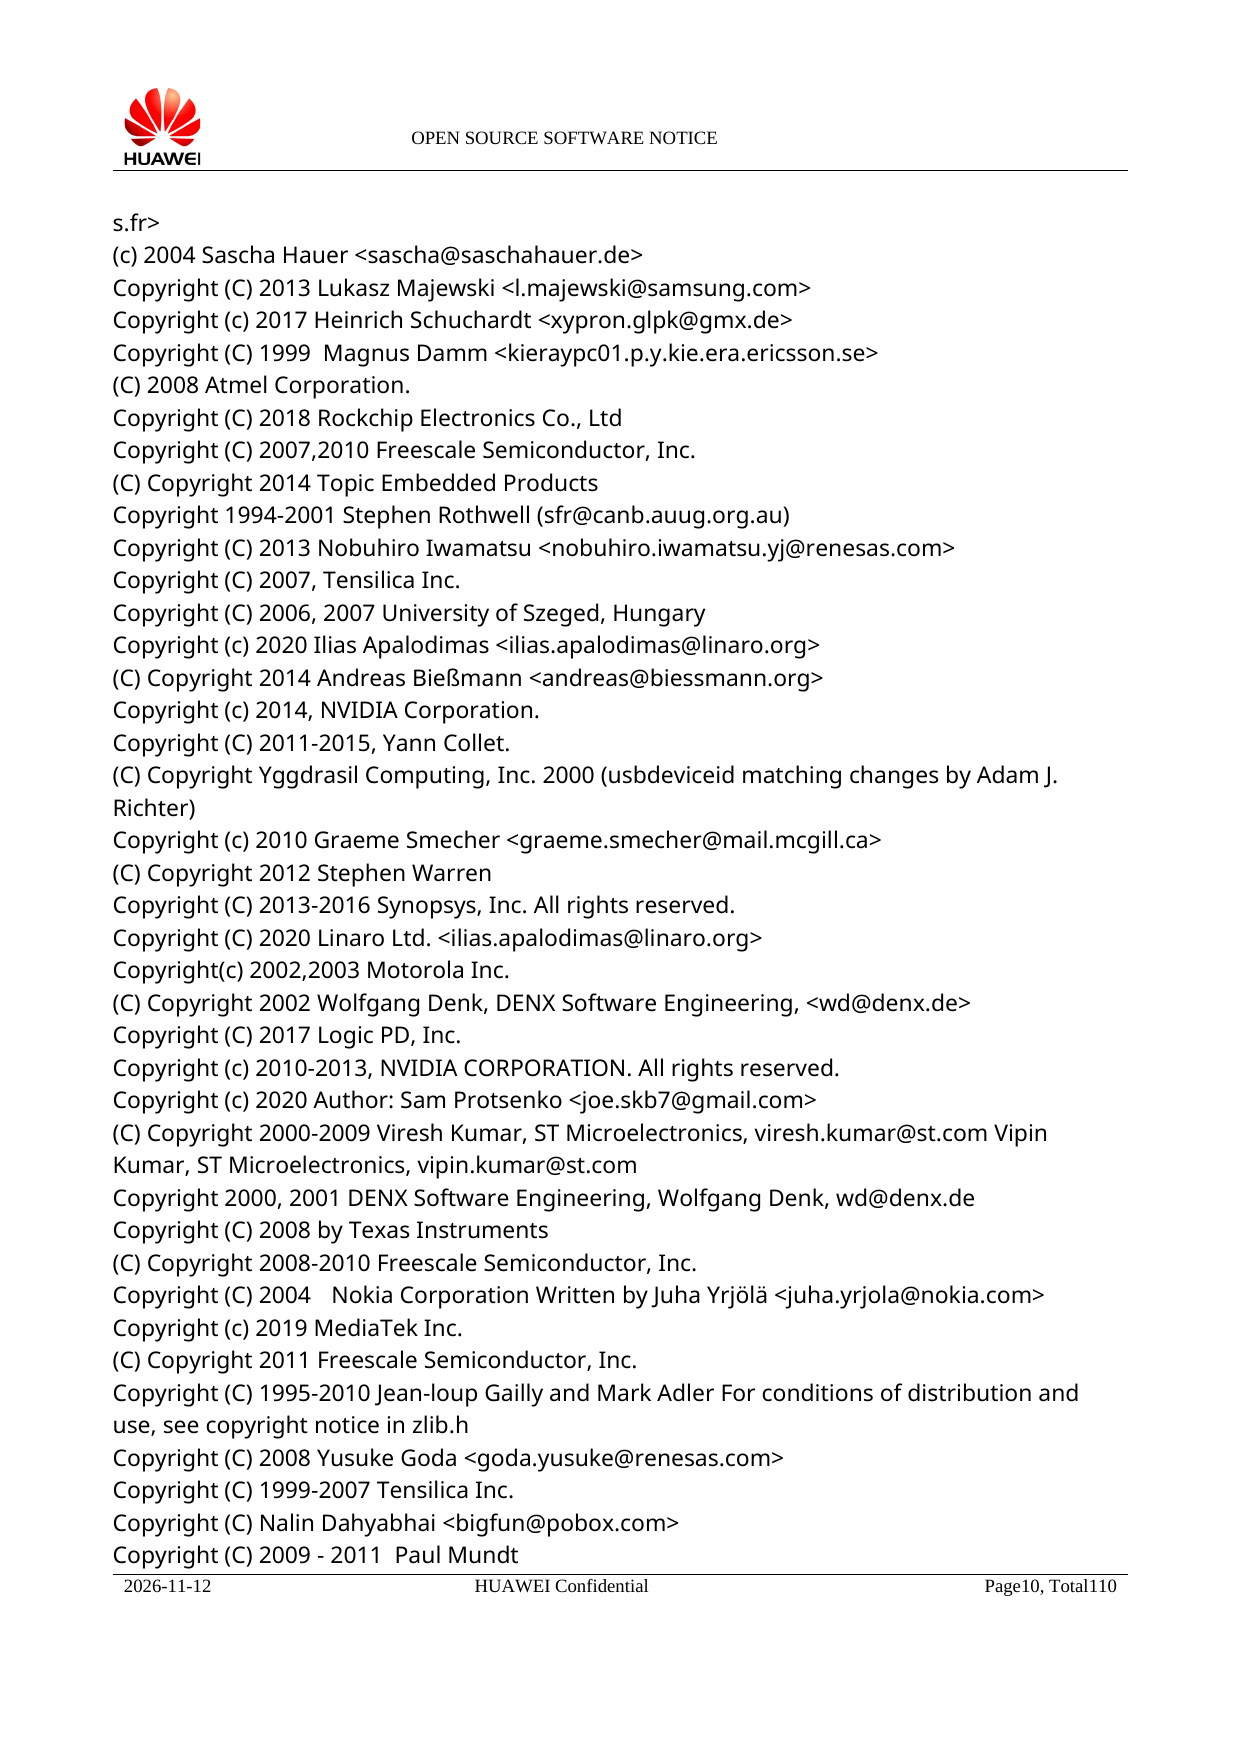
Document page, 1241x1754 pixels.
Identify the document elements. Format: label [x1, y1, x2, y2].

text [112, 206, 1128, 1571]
picture [124, 88, 201, 165]
